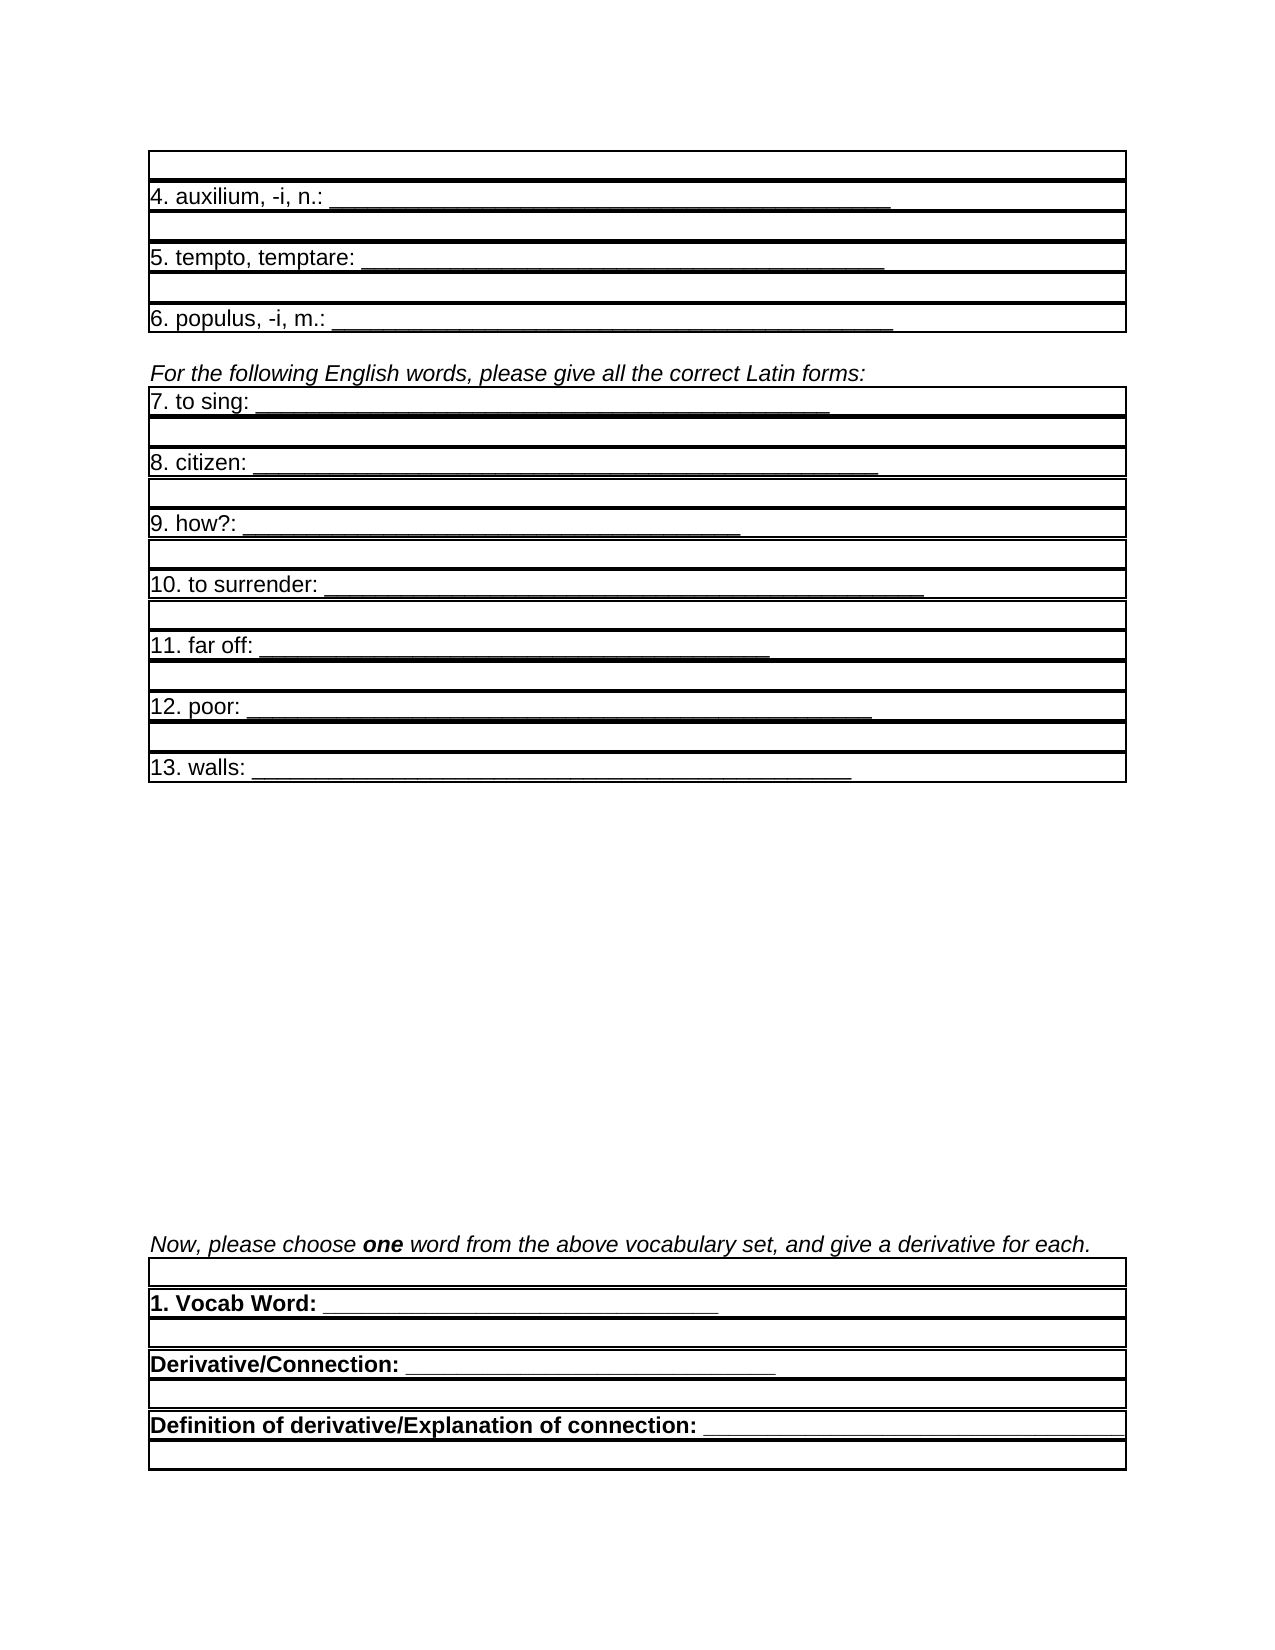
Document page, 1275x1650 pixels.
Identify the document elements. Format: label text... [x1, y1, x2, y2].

text 8. citizen: _________________________________________________ [150, 449, 1125, 475]
text 7. to sing: _____________________________________________ [150, 388, 1125, 414]
text Definition of derivative/Explanation of connection: _________________________________ [150, 1412, 1125, 1438]
text 13. walls: _______________________________________________ [150, 754, 1125, 781]
text Now, please choose one word from the above vocabulary set, and give a derivative for each. [150, 1231, 1125, 1257]
text 9. how?: _______________________________________ [150, 510, 1125, 536]
text 12. poor: _________________________________________________ [150, 693, 1125, 719]
text 10. to surrender: _______________________________________________ [150, 571, 1125, 597]
text 5. tempto, temptare: _________________________________________ [150, 244, 1125, 270]
text 4. auxilium, -i, n.: ____________________________________________ [150, 183, 1125, 209]
text 11. far off: ________________________________________ [150, 632, 1125, 658]
text 6. populus, -i, m.: ____________________________________________ [150, 305, 1125, 331]
text For the following English words, please give all the correct Latin forms: [150, 359, 1125, 386]
text 1. Vocab Word: _______________________________ [150, 1290, 1125, 1316]
text Derivative/Connection: _____________________________ [150, 1351, 1125, 1377]
